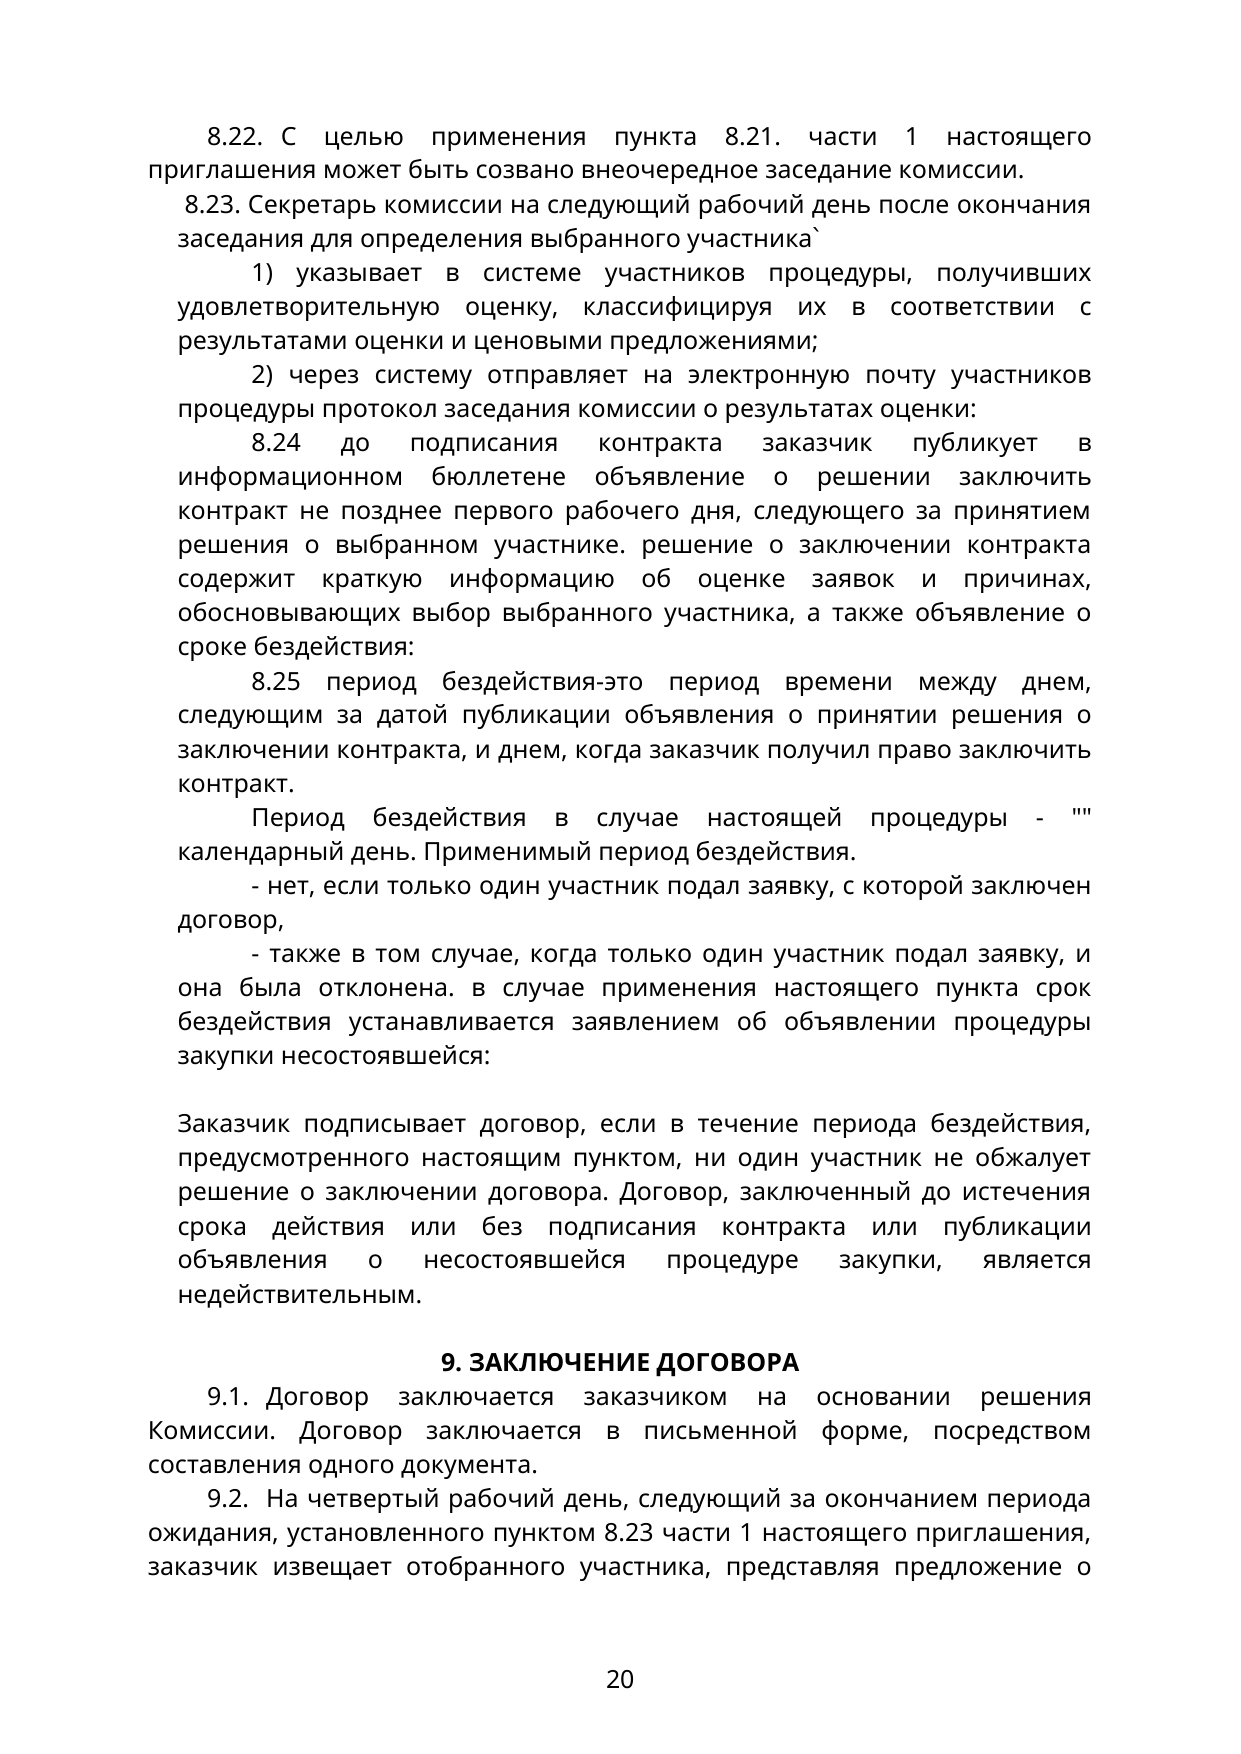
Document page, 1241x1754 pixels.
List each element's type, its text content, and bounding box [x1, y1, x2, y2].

text 8.23. Секретарь комиссии на следующий рабочий день после окончания заседания для определения выбранного участника՝ [177, 186, 1092, 254]
text 8.25 период бездействия-это период времени между днем, следующим за датой публикации объявления о принятии решения о заключении контракта, и днем, когда заказчик получил право заключить контракт. [177, 663, 1092, 799]
text - нет, если только один участник подал заявку, с которой заключен договор, [177, 867, 1092, 936]
text 1) указывает в системе участников процедуры, получивших удовлетворительную оценку, классифицируя их в соответствии с результатами оценки и ценовыми предложениями; [177, 254, 1092, 357]
text 9. ЗАКЛЮЧЕНИЕ ДОГОВОРА [148, 1344, 1092, 1378]
text 9.1. Договор заключается заказчиком на основании решения Комиссии. Договор заключается в письменной форме, посредством составления одного документа. [148, 1378, 1092, 1481]
text 2) через систему отправляет на электронную почту участников процедуры протокол заседания комиссии о результатах оценки: [177, 357, 1092, 425]
text Период бездействия в случае настоящей процедуры - "" календарный день. Применимый период бездействия. [177, 799, 1092, 867]
text 8.22. С целью применения пункта 8.21. части 1 настоящего приглашения может быть созвано внеочередное заседание комиссии. [148, 118, 1092, 186]
text Заказчик подписывает договор, если в течение периода бездействия, предусмотренного настоящим пунктом, ни один участник не обжалует решение о заключении договора. Договор, заключенный до истечения срока действия или без подписания контракта или публикации объявления о несостоявшейся процедуре закупки, является недействительным. [177, 1106, 1092, 1310]
text - также в том случае, когда только один участник подал заявку, и она была отклонена. в случае применения настоящего пункта срок бездействия устанавливается заявлением об объявлении процедуры закупки несостоявшейся: [177, 936, 1092, 1072]
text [148, 1481, 1092, 1583]
text 8.24 до подписания контракта заказчик публикует в информационном бюллетене объявление о решении заключить контракт не позднее первого рабочего дня, следующего за принятием решения о выбранном участнике. решение о заключении контракта содержит краткую информацию об оценке заявок и причинах, обосновывающих выбор выбранного участника, а также объявление о сроке бездействия: [177, 425, 1092, 663]
